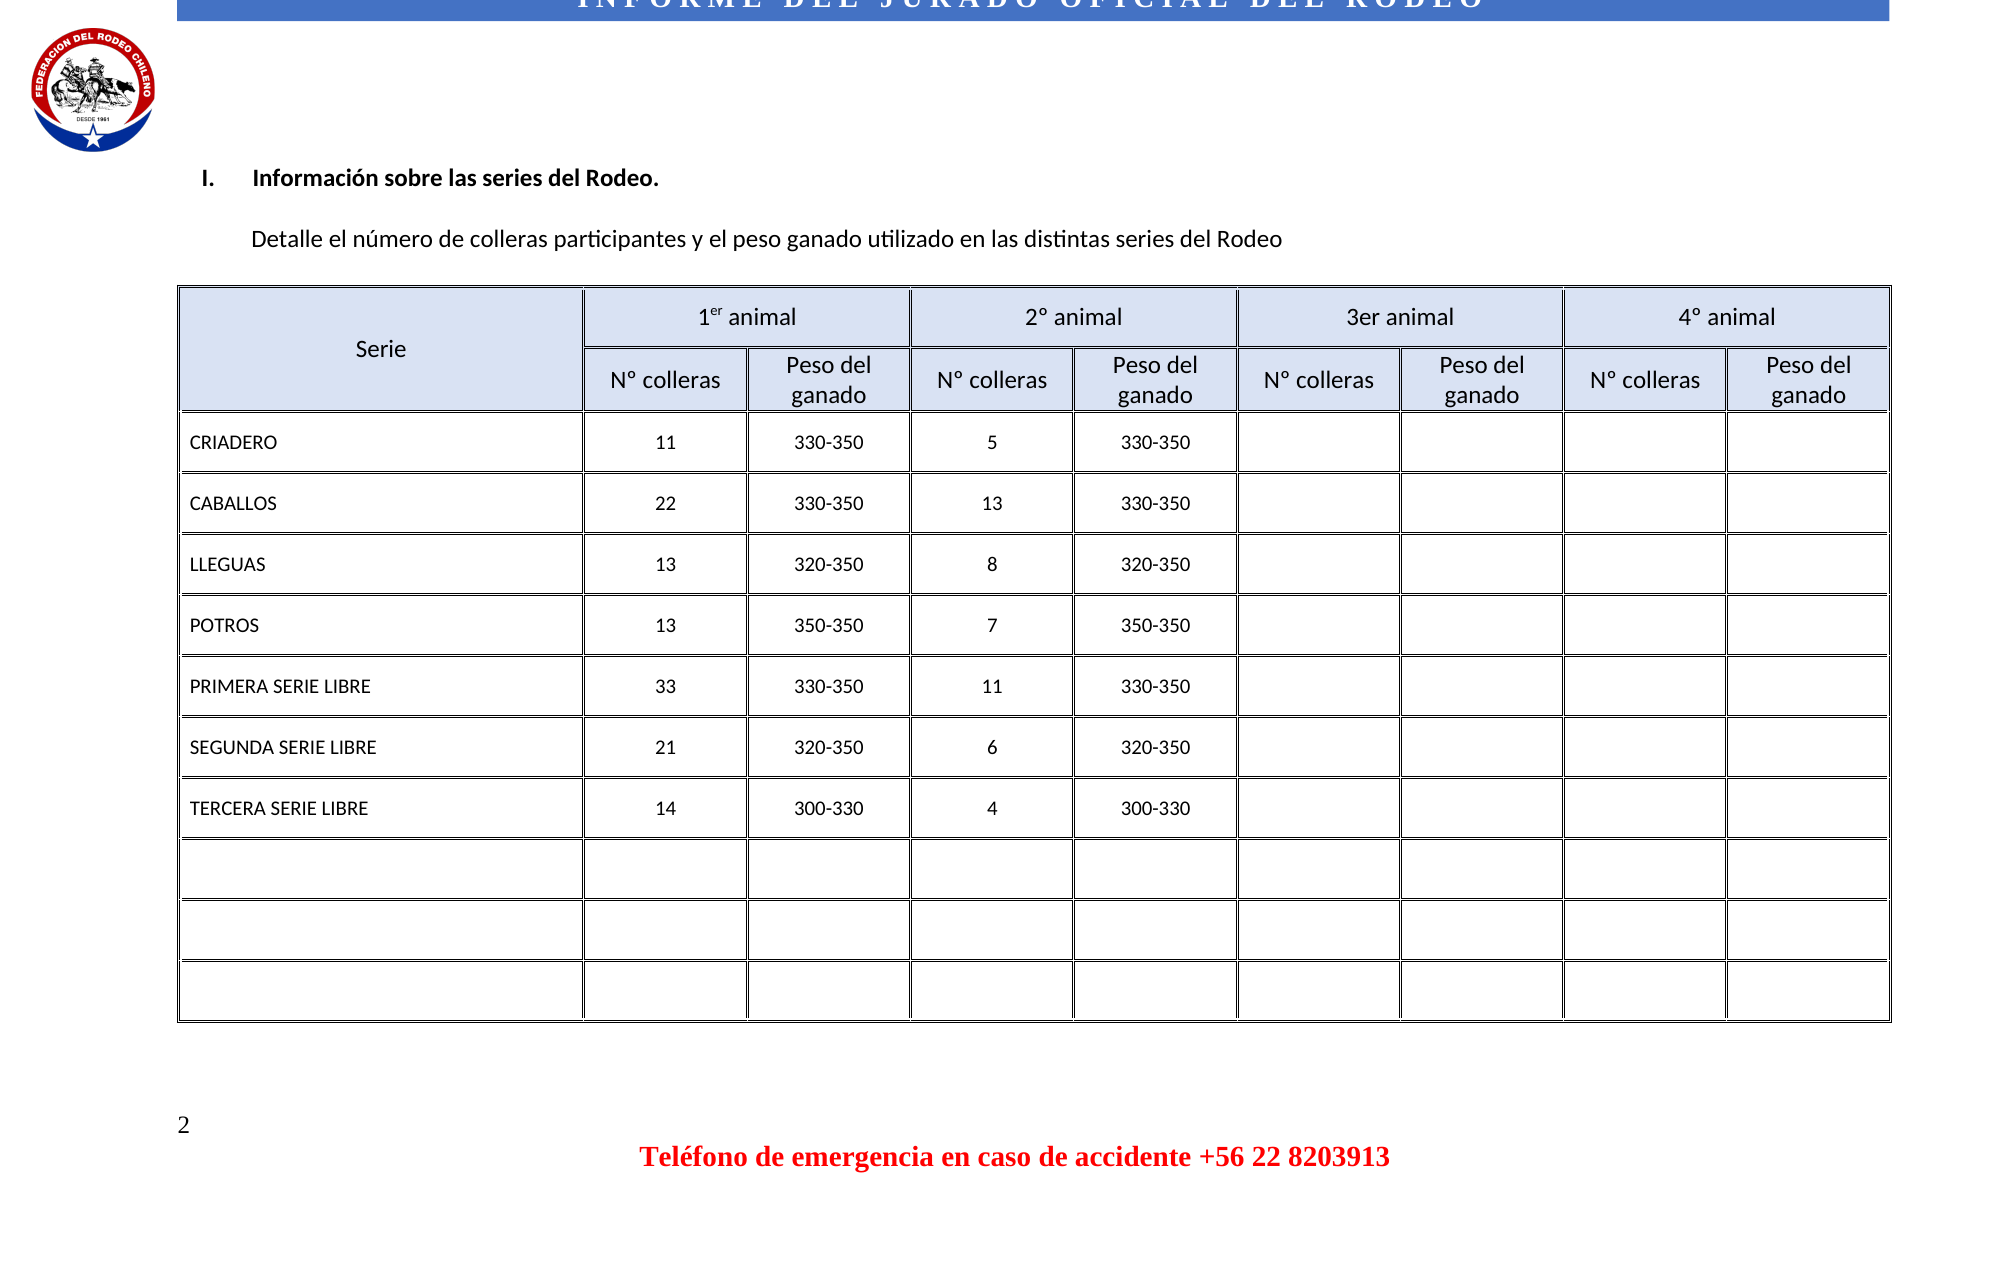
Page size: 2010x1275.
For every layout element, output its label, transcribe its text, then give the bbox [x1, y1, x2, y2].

table_cell 350-350 [749, 596, 909, 654]
table_cell Peso del ganado [749, 349, 909, 410]
table_cell Peso del ganado [1728, 346, 1889, 410]
table_cell LLEGUAS [180, 532, 582, 593]
table_cell [1565, 840, 1725, 898]
table_cell 11 [912, 657, 1072, 715]
table_cell 320-350 [1075, 535, 1236, 593]
table_cell [1402, 840, 1562, 898]
table_cell 21 [585, 718, 746, 776]
table_cell [1565, 901, 1725, 959]
table_cell [1565, 718, 1725, 776]
table_cell TERCERA SERIE LIBRE [178, 776, 584, 837]
list Información sobre las series del Rodeo. [215, 162, 1890, 193]
table_cell PRIMERA SERIE LIBRE [178, 654, 584, 715]
table_cell 330-350 [1075, 474, 1236, 532]
picture [31, 28, 155, 152]
table_cell [1728, 532, 1889, 593]
table_cell 13 [585, 596, 746, 654]
table_cell [1239, 413, 1399, 471]
table_cell 22 [585, 474, 746, 532]
table_cell [1565, 779, 1725, 837]
table_cell POTROS [178, 593, 584, 654]
table_header 3er animal [1237, 288, 1563, 346]
table_cell 13 [585, 535, 746, 593]
table_cell 300-330 [1075, 779, 1236, 837]
table_header 4º animal [1564, 288, 1889, 346]
table_cell [1728, 471, 1889, 532]
table_cell [910, 959, 1074, 1020]
table_cell [585, 901, 746, 959]
table_cell 350-350 [1075, 596, 1236, 654]
table_cell SEGUNDA SERIE LIBRE [178, 715, 584, 776]
table_cell 330-350 [1075, 413, 1236, 471]
table_cell 320-350 [1075, 718, 1236, 776]
table_cell [1402, 901, 1562, 959]
table_cell [749, 901, 909, 959]
table_cell 33 [585, 657, 746, 715]
table_cell 6 [912, 718, 1072, 776]
table_cell [1565, 657, 1725, 715]
table_cell Peso del ganado [1402, 349, 1562, 410]
table_cell [178, 837, 584, 898]
table_cell [1728, 410, 1889, 471]
table_cell [1727, 715, 1890, 776]
table_cell [584, 962, 747, 1020]
table_cell [1402, 779, 1562, 837]
table_cell 7 [912, 596, 1072, 654]
table_cell [1402, 718, 1562, 776]
table_cell [1239, 718, 1399, 776]
table_cell Peso del ganado [1075, 349, 1236, 410]
table_cell [1237, 962, 1400, 1020]
text Detalle el número de colleras participantes y el peso ganado utilizado en las distintas series del Rodeo [177, 223, 1890, 254]
table_cell 330-350 [1075, 657, 1236, 715]
table_cell 14 [585, 779, 746, 837]
table_cell 11 [585, 413, 746, 471]
table_cell [912, 840, 1072, 898]
table_cell [1074, 962, 1237, 1020]
table_cell [1727, 959, 1890, 1020]
table_cell [585, 840, 746, 898]
table_cell [1239, 535, 1399, 593]
table_cell 13 [912, 474, 1072, 532]
table_cell [1239, 596, 1399, 654]
table_cell [1727, 776, 1890, 837]
table_cell [1402, 413, 1562, 471]
table_cell Nº colleras [912, 349, 1072, 410]
table_cell 320-350 [749, 718, 909, 776]
table_cell [1402, 596, 1562, 654]
table_cell Nº colleras [585, 349, 746, 410]
table_cell 330-350 [749, 413, 909, 471]
table_cell [1727, 837, 1890, 898]
table_cell [749, 840, 909, 898]
table_cell [1402, 657, 1562, 715]
table_cell [1239, 901, 1399, 959]
table_cell Nº colleras [1239, 349, 1399, 410]
table_cell CABALLOS [180, 471, 582, 532]
table_cell [1239, 657, 1399, 715]
table_header 1er animal [584, 288, 910, 346]
table_cell [1239, 474, 1399, 532]
table_cell [1400, 962, 1563, 1020]
table_cell [1239, 779, 1399, 837]
table_cell [1402, 535, 1562, 593]
table_cell [178, 959, 584, 1020]
table_cell 320-350 [749, 535, 909, 593]
table_cell [1075, 840, 1236, 898]
table_cell [1564, 959, 1727, 1020]
table_cell [1565, 535, 1725, 593]
table_cell [1565, 413, 1725, 471]
table_header Serie [180, 286, 584, 410]
table_cell [1239, 840, 1399, 898]
table_cell [1565, 596, 1725, 654]
table_cell CRIADERO [180, 410, 582, 471]
table_header 2º animal [910, 288, 1237, 346]
table_cell [178, 898, 584, 959]
table_cell [1727, 898, 1890, 959]
table_cell Nº colleras [1565, 349, 1725, 410]
table_cell [1075, 901, 1236, 959]
table_cell 4 [912, 779, 1072, 837]
table_cell 300-330 [749, 779, 909, 837]
table_cell [1402, 474, 1562, 532]
table_cell 330-350 [749, 474, 909, 532]
table_cell [1565, 474, 1725, 532]
table_cell [1727, 654, 1890, 715]
table_cell [912, 901, 1072, 959]
table_cell 330-350 [749, 657, 909, 715]
table_cell 5 [912, 413, 1072, 471]
table_cell [1727, 593, 1890, 654]
table_cell [747, 962, 910, 1020]
table_cell 8 [912, 535, 1072, 593]
